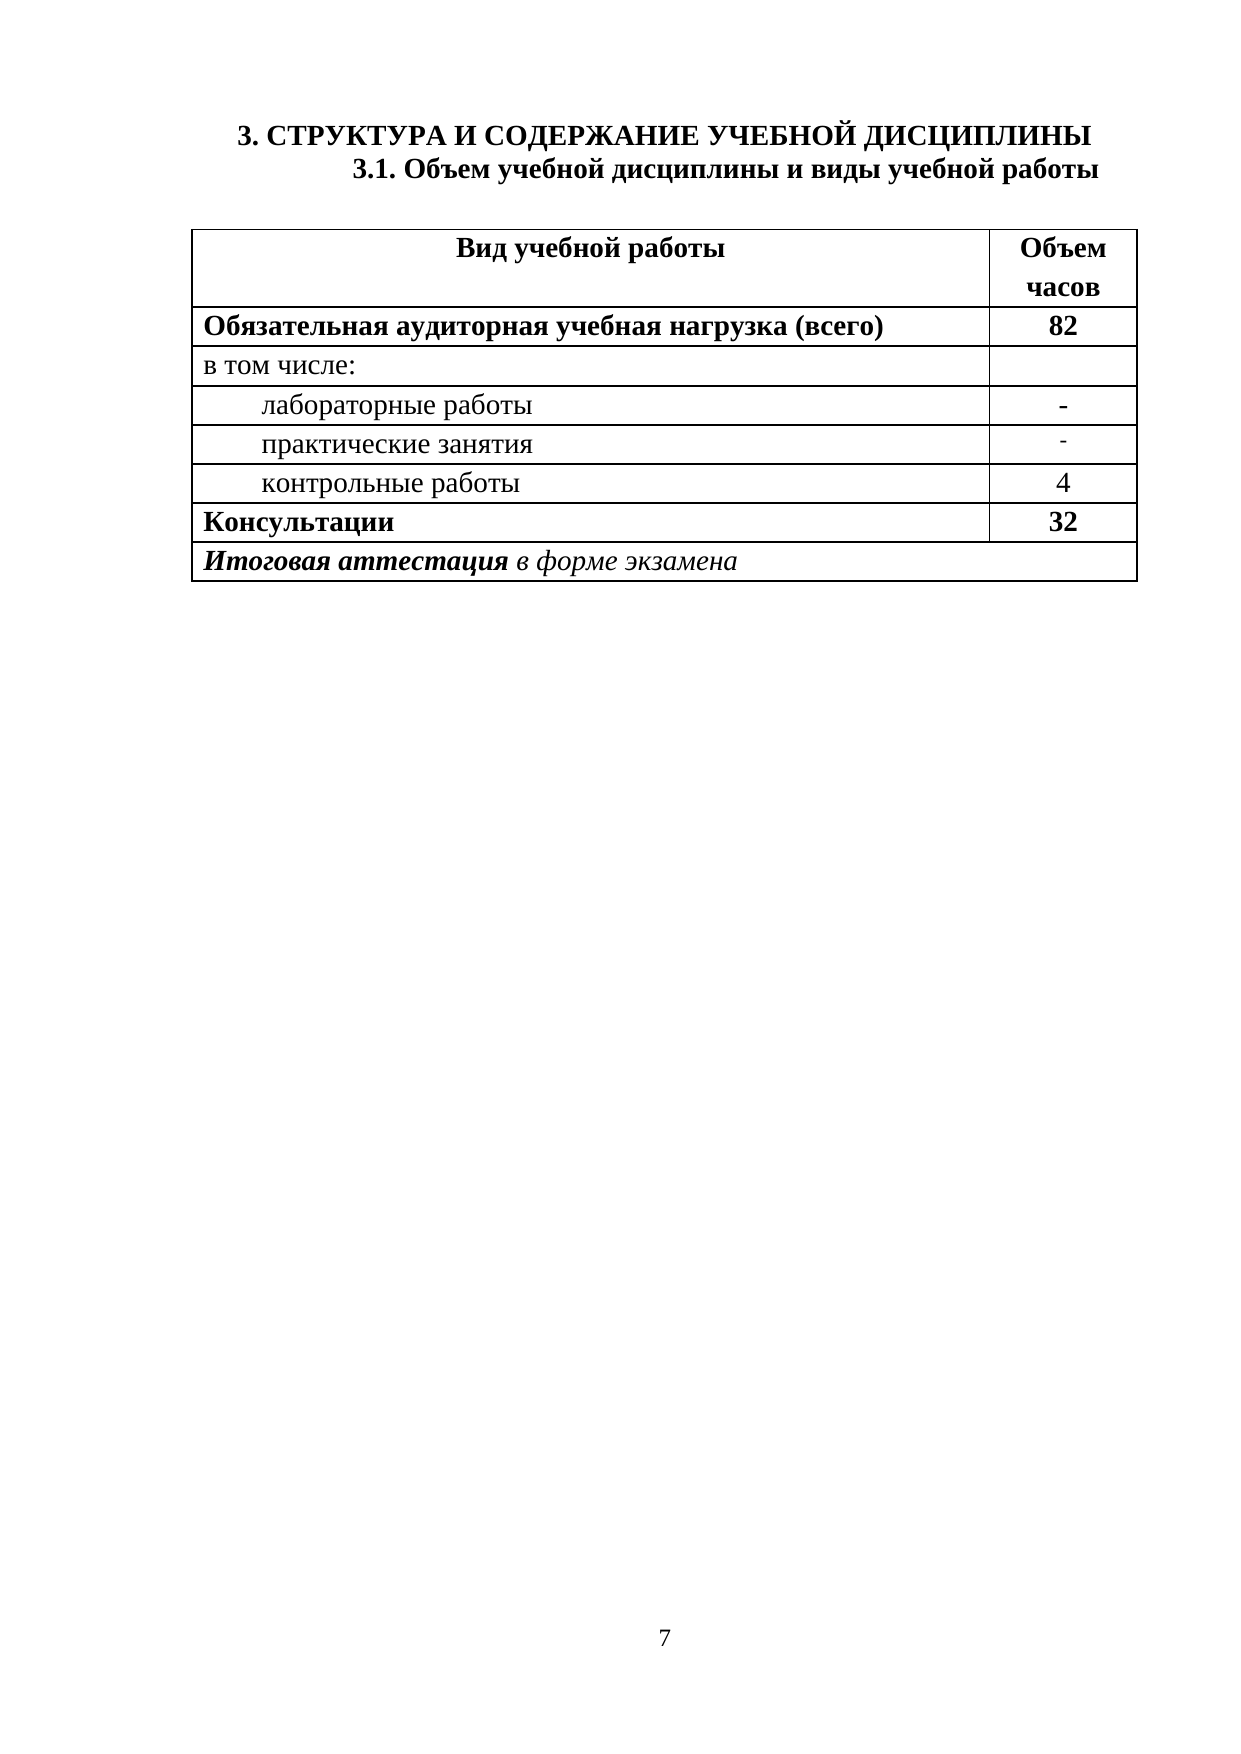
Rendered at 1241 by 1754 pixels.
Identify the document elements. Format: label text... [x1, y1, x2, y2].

subtitle 3. СТРУКТУРА И СОДЕРЖАНИЕ УЧЕБНОЙ ДИСЦИПЛИНЫ [177, 118, 1152, 152]
table_cell 32 [990, 504, 1136, 541]
table_cell лабораторные работы [193, 387, 989, 424]
table_cell - [990, 387, 1136, 424]
list 3.1. Объем учебной дисциплины и виды учебной работы [177, 152, 1152, 185]
table_cell 4 [990, 465, 1136, 502]
table_cell 82 [990, 308, 1136, 345]
table_cell Итоговая аттестация в форме экзамена [193, 543, 1136, 580]
table_cell Консультации [193, 504, 989, 541]
table_cell контрольные работы [193, 465, 989, 502]
table_cell [990, 347, 1136, 385]
table_cell практические занятия [193, 426, 989, 463]
table_cell Обязательная аудиторная учебная нагрузка (всего) [193, 308, 989, 345]
table_cell - [990, 426, 1136, 463]
table_header Вид учебной работы [193, 230, 989, 306]
table_cell в том числе: [193, 347, 989, 385]
table_header Объем часов [990, 230, 1136, 306]
